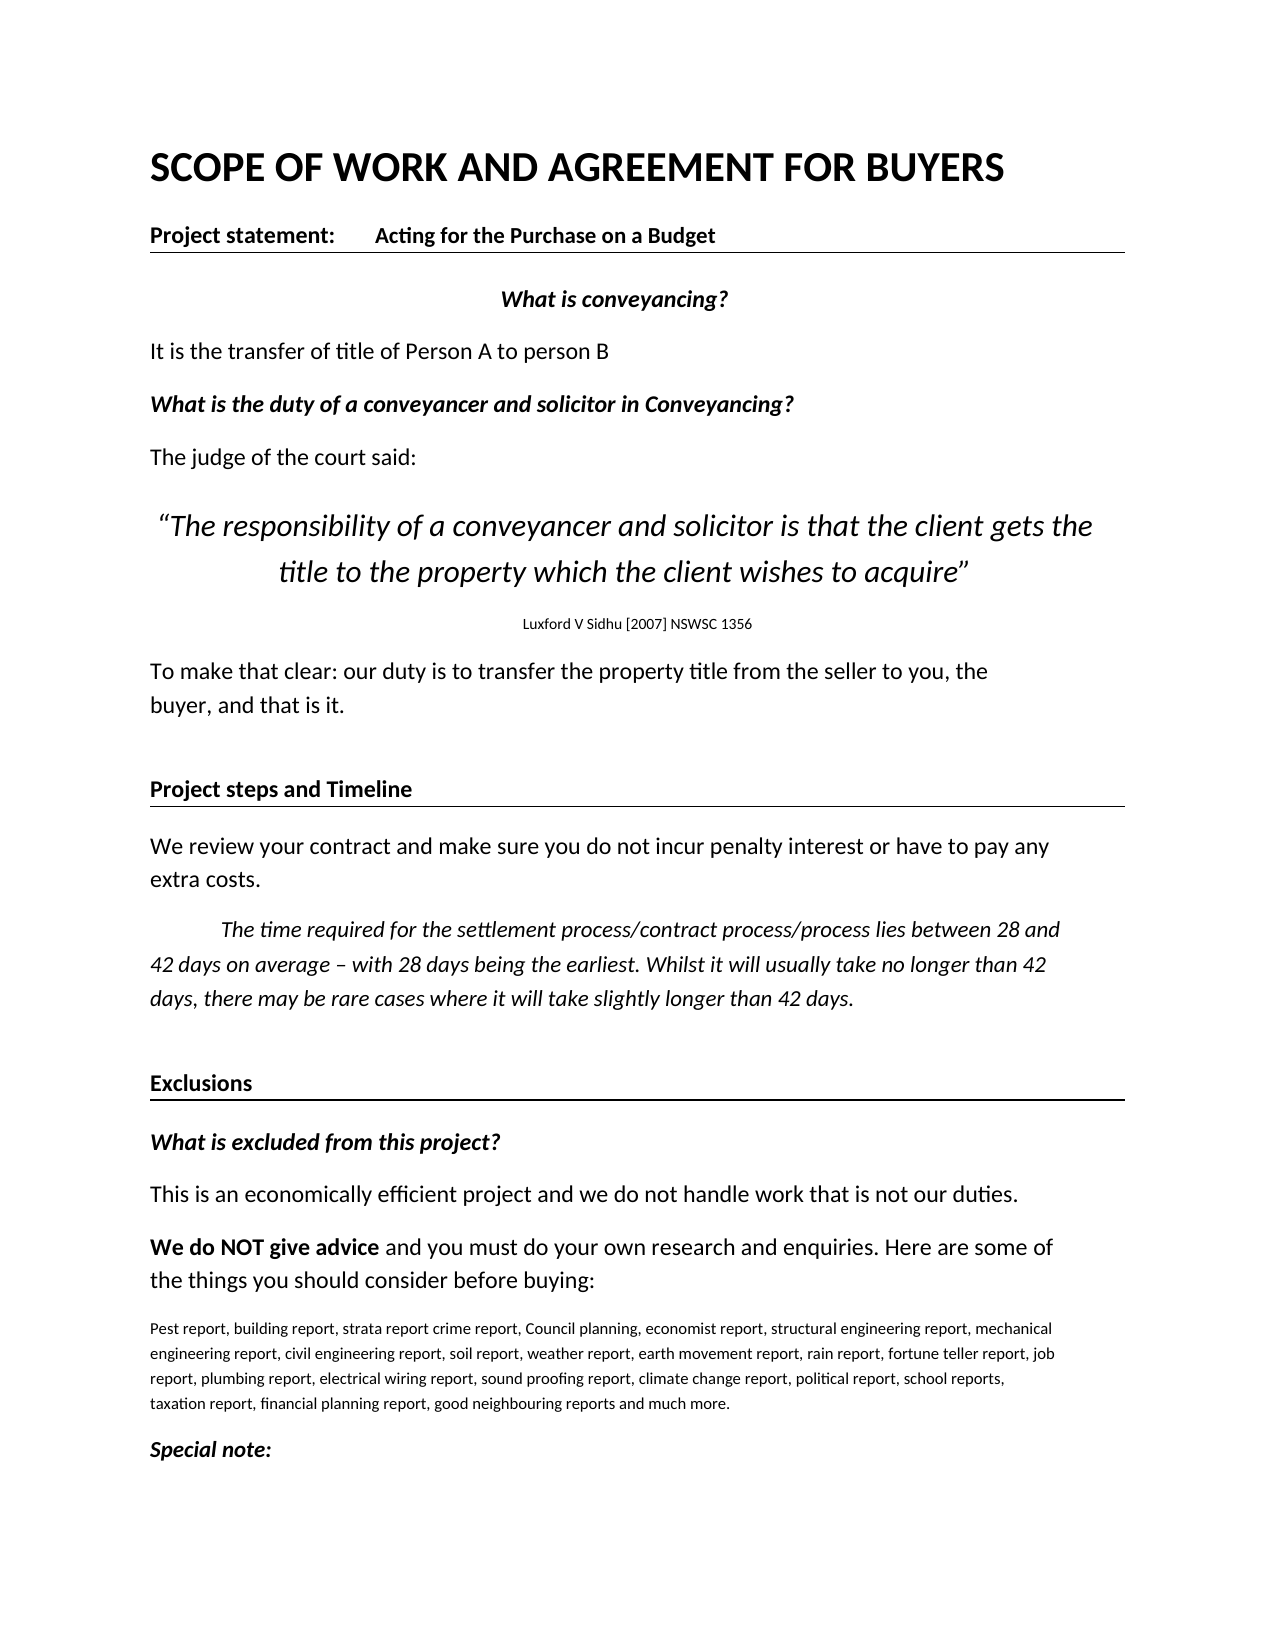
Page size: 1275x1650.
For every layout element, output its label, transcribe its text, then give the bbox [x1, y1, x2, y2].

text It is the transfer of title of Person A to person B [150, 336, 1125, 366]
text The time required for the settlement process/contract process/process lies between 28 and 42 days on average – with 28 days being the earliest. Whilst it will usually take no longer than 42 days, there may be rare cases where it will take slightly longer than 42 days. [150, 916, 1064, 1012]
text We review your contract and make sure you do not incur penalty interest or have to pay any extra costs. [150, 831, 1079, 894]
text Project statement: Acting for the Purchase on a Budget [150, 221, 1125, 252]
text Pest report, building report, strata report crime report, Council planning, economist report, structural engineering report, mechanical engineering report, civil engineering report, soil report, weather report, earth movement report, rain report, fortune teller report, job report, plumbing report, electrical wiring report, sound proofing report, climate change report, political report, school reports, taxation report, financial planning report, good neighbouring reports and much more. [150, 1318, 1064, 1414]
text What is the duty of a conveyancer and solicitor in Conveyancing? [150, 389, 1125, 418]
text To make that clear: our duty is to transfer the property title from the seller to you, the buyer, and that is it. [150, 656, 1019, 719]
text What is excluded from this project? [150, 1127, 1125, 1156]
text We do NOT give advice and you must do your own research and enquiries. Here are some of the things you should consider before buying: [150, 1232, 1056, 1295]
text The judge of the court said: [150, 442, 1125, 471]
text Project steps and Timeline [150, 774, 1125, 806]
text Exclusions [150, 1068, 1125, 1099]
text Luxford V Sidhu [2007] NSWSC 1356 [150, 614, 1125, 634]
text SCOPE OF WORK AND AGREEMENT FOR BUYERS [150, 140, 1125, 192]
text What is conveyancing? [104, 284, 1125, 313]
text This is an economically efficient project and we do not handle work that is not our duties. [150, 1179, 1125, 1209]
text “The responsibility of a conveyancer and solicitor is that the client gets the title to the property which the client wishes to acquire” [150, 506, 1100, 590]
text Special note: [150, 1435, 1125, 1463]
